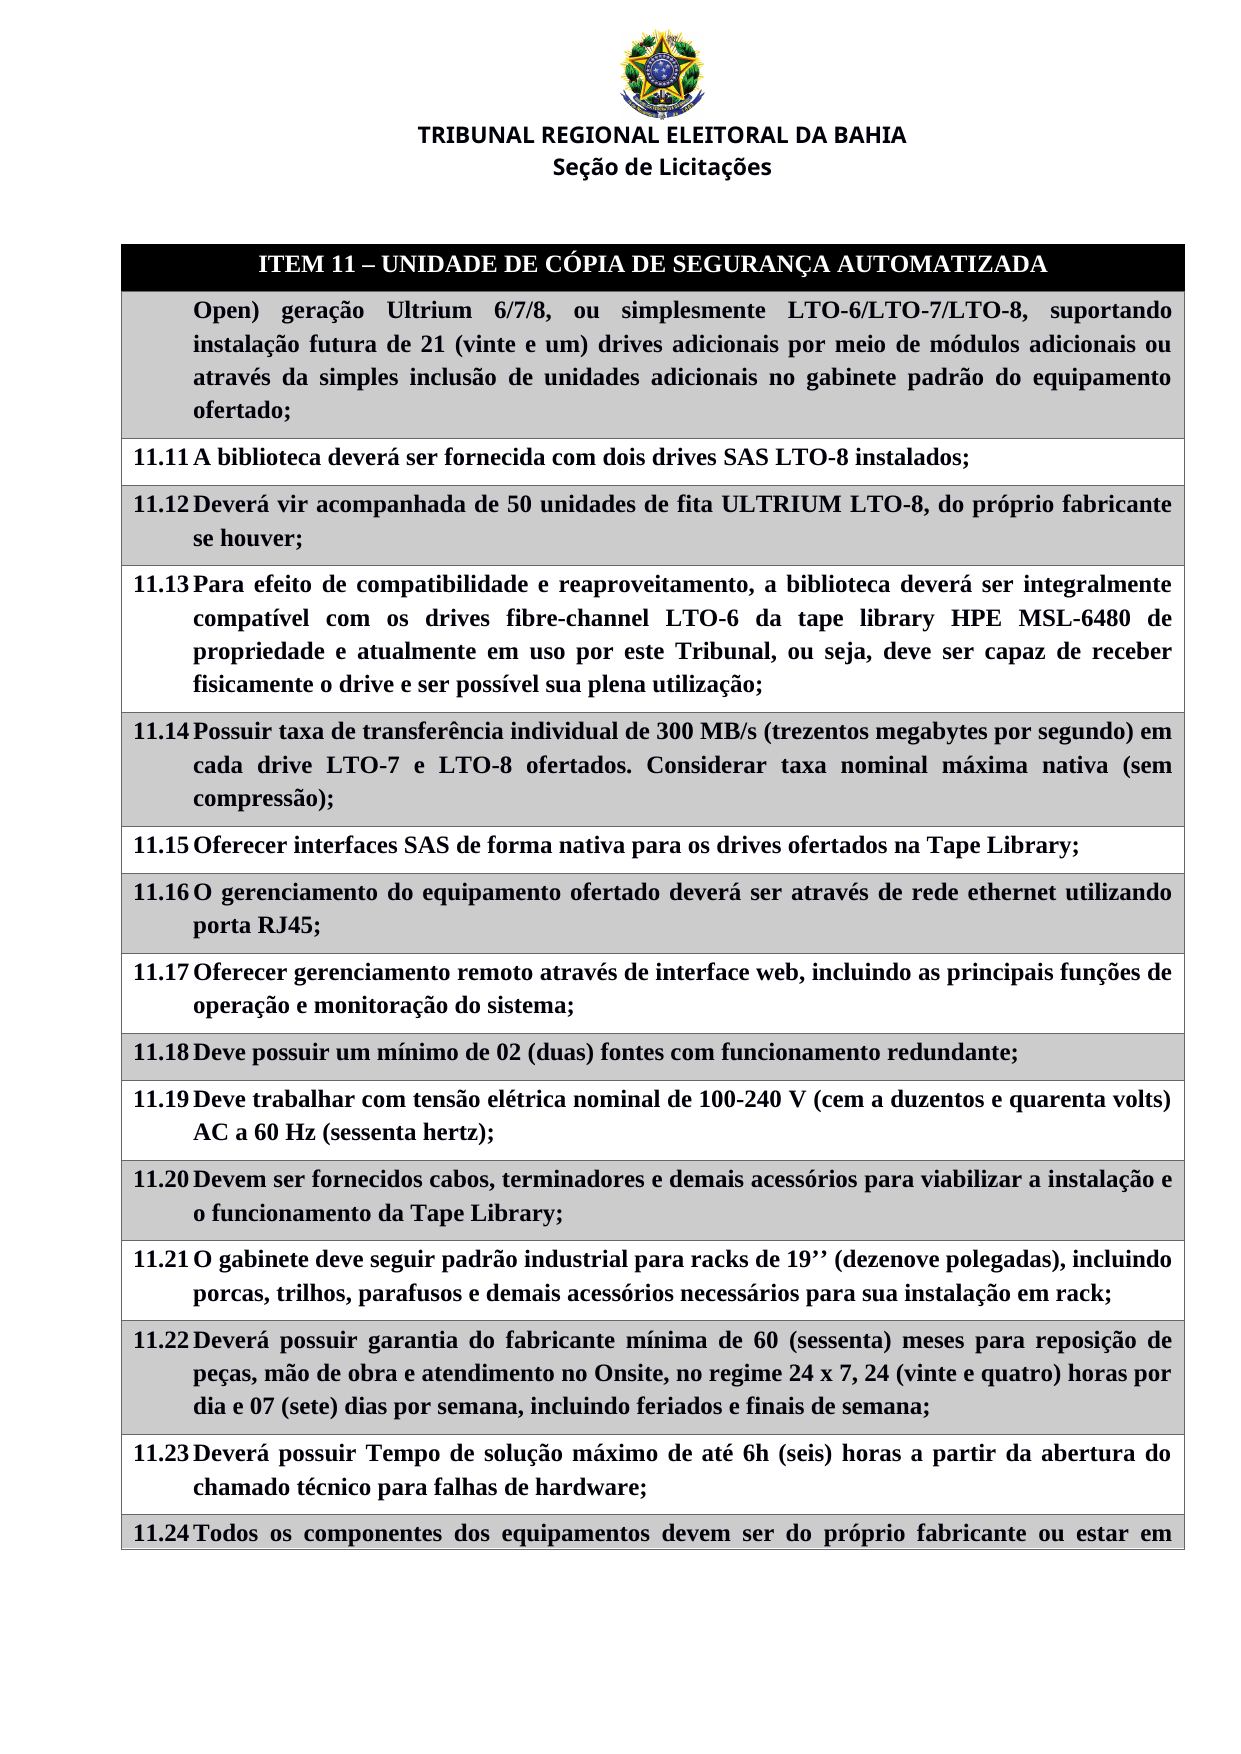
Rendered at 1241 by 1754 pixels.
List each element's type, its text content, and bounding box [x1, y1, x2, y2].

table_cell O gabinete deve seguir padrão industrial para racks de 19’’ (dezenove polegadas), incluindo porcas, trilhos, parafusos e demais acessórios necessários para sua instalação em rack; [122, 1241, 1184, 1320]
table_header ITEM 11 – UNIDADE DE CÓPIA DE SEGURANÇA AUTOMATIZADA [122, 245, 1184, 291]
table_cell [122, 292, 1184, 438]
table_cell Deverá possuir garantia do fabricante mínima de 60 (sessenta) meses para reposição de peças, mão de obra e atendimento no Onsite, no regime 24 x 7, 24 (vinte e quatro) horas por dia e 07 (sete) dias por semana, incluindo feriados e finais de semana; [122, 1321, 1184, 1434]
table_cell Deve trabalhar com tensão elétrica nominal de 100-240 V (cem a duzentos e quarenta volts) AC a 60 Hz (sessenta hertz); [122, 1081, 1184, 1160]
table_cell O gerenciamento do equipamento ofertado deverá ser através de rede ethernet utilizando porta RJ45; [122, 874, 1184, 953]
table_cell Deverá possuir Tempo de solução máximo de até 6h (seis) horas a partir da abertura do chamado técnico para falhas de hardware; [122, 1435, 1184, 1514]
table_cell Deve possuir um mínimo de 02 (duas) fontes com funcionamento redundante; [122, 1034, 1184, 1080]
table_cell Devem ser fornecidos cabos, terminadores e demais acessórios para viabilizar a instalação e o funcionamento da Tape Library; [122, 1161, 1184, 1240]
table_cell Oferecer interfaces SAS de forma nativa para os drives ofertados na Tape Library; [122, 827, 1184, 872]
table_cell Possuir taxa de transferência individual de 300 MB/s (trezentos megabytes por segundo) em cada drive LTO-7 e LTO-8 ofertados. Considerar taxa nominal máxima nativa (sem compressão); [122, 713, 1184, 826]
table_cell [122, 1515, 1184, 1548]
table_cell Oferecer gerenciamento remoto através de interface web, incluindo as principais funções de operação e monitoração do sistema; [122, 954, 1184, 1033]
table_cell A biblioteca deverá ser fornecida com dois drives SAS LTO-8 instalados; [122, 439, 1184, 485]
table_cell Para efeito de compatibilidade e reaproveitamento, a biblioteca deverá ser integralmente compatível com os drives fibre-channel LTO-6 da tape library HPE MSL-6480 de propriedade e atualmente em uso por este Tribunal, ou seja, deve ser capaz de receber fisicamente o drive e ser possível sua plena utilização; [122, 566, 1184, 712]
table_cell Deverá vir acompanhada de 50 unidades de fita ULTRIUM LTO-8, do próprio fabricante se houver; [122, 486, 1184, 565]
